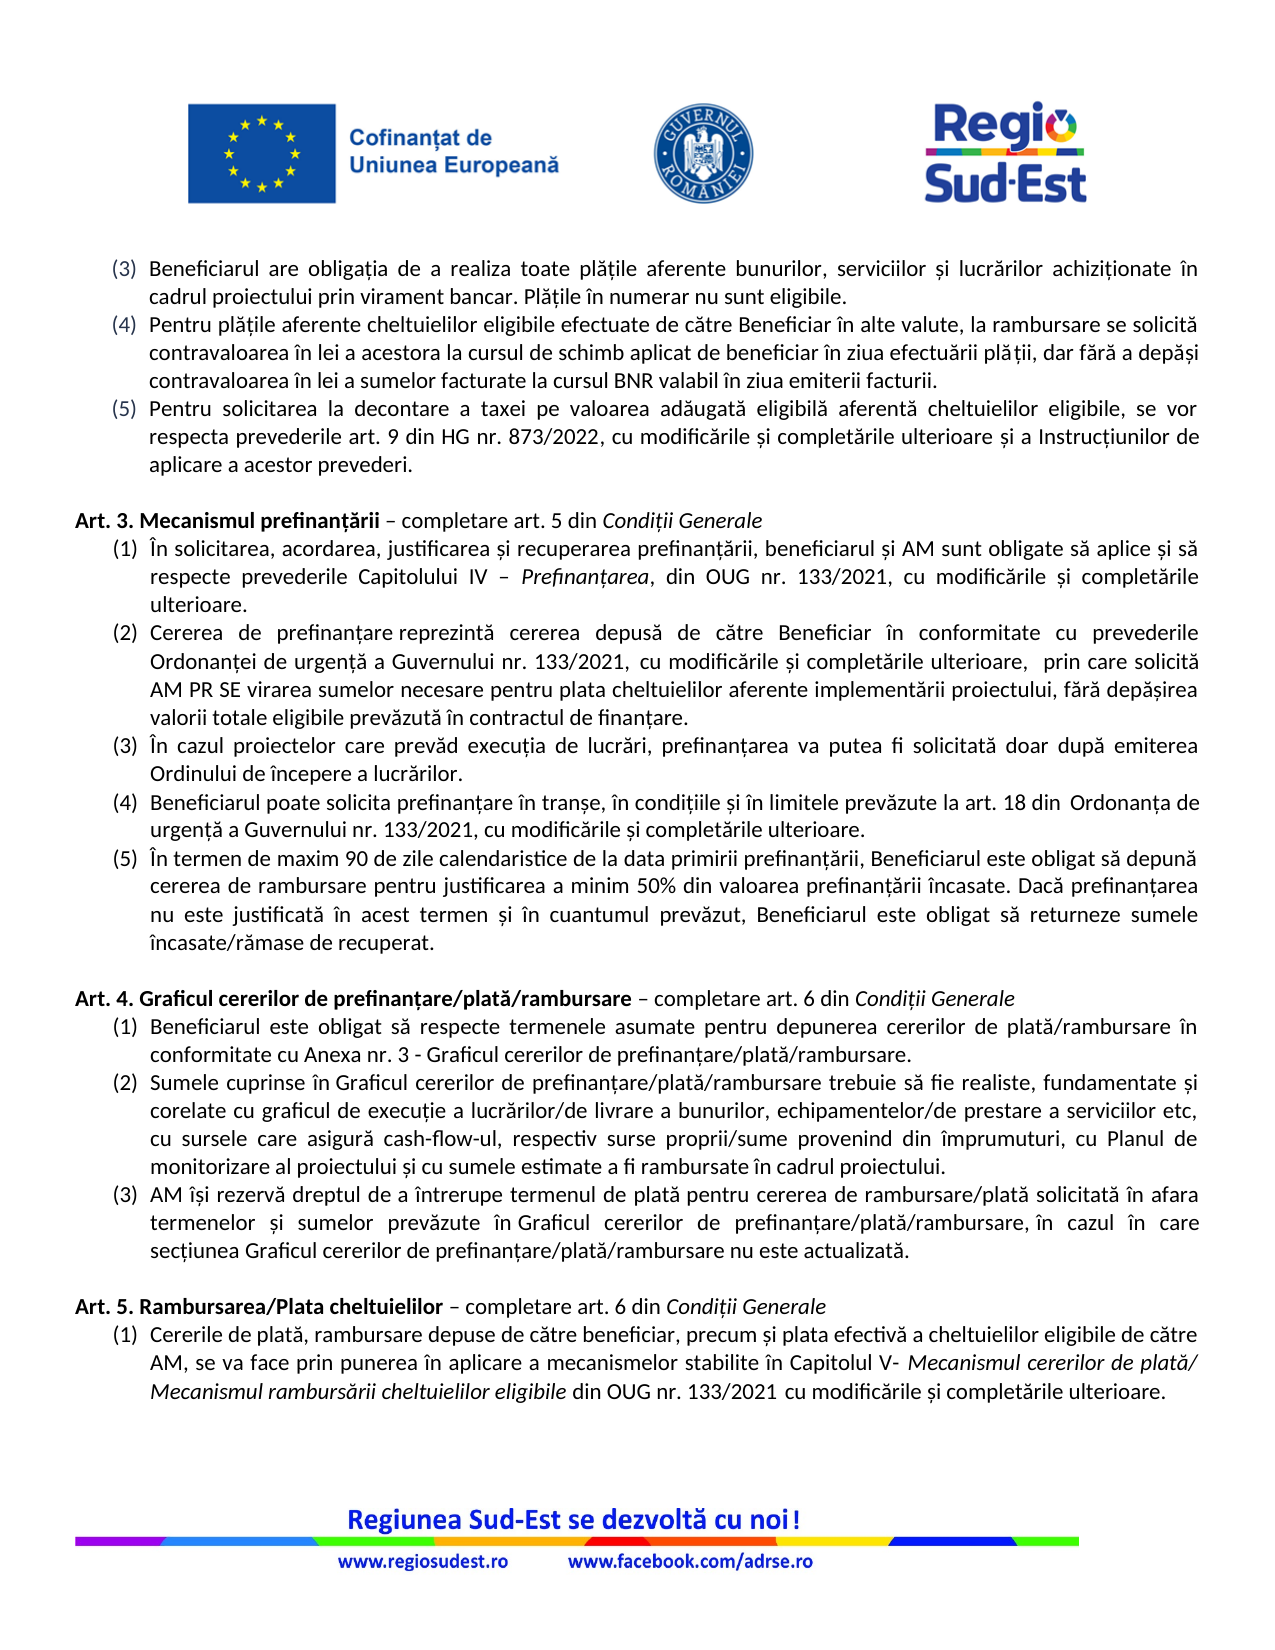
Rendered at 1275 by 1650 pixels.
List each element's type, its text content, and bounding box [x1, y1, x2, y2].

list Beneficiarul are obligația de a realiza toate plățile aferente bunurilor, serviciilor și lucrărilor achiziționate în cadrul proiectului prin virament bancar. Plățile în numerar nu sunt eligibile. [111, 254, 1200, 310]
picture [75, 1508, 1079, 1577]
list Beneficiarul poate solicita prefinanțare în tranșe, în condițiile și în limitele prevăzute la art. 18 din Ordonanţa de urgenţă a Guvernului nr. 133/2021, cu modificările și completările ulterioare. [112, 788, 1200, 844]
text Art. 3. Mecanismul prefinanţării – completare art. 5 din Condiții Generale [75, 506, 1200, 534]
text Art. 4. Graficul cererilor de prefinanțare/plată/rambursare – completare art. 6 din Condiții Generale [75, 984, 1200, 1012]
list AM își rezervă dreptul de a întrerupe termenul de plată pentru cererea de rambursare/plată solicitată în afara termenelor și sumelor prevăzute în Graficul cererilor de prefinanțare/plată/rambursare, în cazul în care secțiunea Graficul cererilor de prefinanțare/plată/rambursare nu este actualizată. [112, 1180, 1200, 1264]
list În termen de maxim 90 de zile calendaristice de la data primirii prefinanțării, Beneficiarul este obligat să depună cererea de rambursare pentru justificarea a minim 50% din valoarea prefinanțării încasate. Dacă prefinanțarea nu este justificată în acest termen și în cuantumul prevăzut, Beneficiarul este obligat să returneze sumele încasate/rămase de recuperat. [112, 844, 1200, 956]
list În cazul proiectelor care prevăd execuția de lucrări, prefinanțarea va putea fi solicitată doar după emiterea Ordinului de începere a lucrărilor. [112, 732, 1200, 788]
list Sumele cuprinse în Graficul cererilor de prefinanțare/plată/rambursare trebuie să fie realiste, fundamentate și corelate cu graficul de execuție a lucrărilor/de livrare a bunurilor, echipamentelor/de prestare a serviciilor etc, cu sursele care asigură cash-flow-ul, respectiv surse proprii/sume provenind din împrumuturi, cu Planul de monitorizare al proiectului și cu sumele estimate a fi rambursate în cadrul proiectului. [112, 1068, 1200, 1180]
list Cererile de plată, rambursare depuse de către beneficiar, precum și plata efectivă a cheltuielilor eligibile de către AM, se va face prin punerea în aplicare a mecanismelor stabilite în Capitolul V- Mecanismul cererilor de plată/ Mecanismul rambursării cheltuielilor eligibile din OUG nr. 133/2021 cu modificările și completările ulterioare. [112, 1320, 1200, 1405]
picture [155, 73, 1120, 226]
list Cererea de prefinanțare reprezintă cererea depusă de către Beneficiar în conformitate cu prevederile Ordonanţei de urgenţă a Guvernului nr. 133/2021, cu modificările și completările ulterioare, prin care solicită AM PR SE virarea sumelor necesare pentru plata cheltuielilor aferente implementării proiectului, fără depășirea valorii totale eligibile prevăzută în contractul de finanțare. [112, 618, 1200, 732]
text Art. 5. Rambursarea/Plata cheltuielilor – completare art. 6 din Condiții Generale [75, 1292, 1200, 1320]
list Pentru plăţile aferente cheltuielilor eligibile efectuate de către Beneficiar în alte valute, la rambursare se solicită contravaloarea în lei a acestora la cursul de schimb aplicat de beneficiar în ziua efectuării plăţii, dar fără a depăşi contravaloarea în lei a sumelor facturate la cursul BNR valabil în ziua emiterii facturii. [111, 310, 1200, 394]
list În solicitarea, acordarea, justificarea și recuperarea prefinanțării, beneficiarul și AM sunt obligate să aplice și să respecte prevederile Capitolului IV – Prefinanțarea, din OUG nr. 133/2021, cu modificările și completările ulterioare. [112, 534, 1200, 618]
list Pentru solicitarea la decontare a taxei pe valoarea adăugată eligibilă aferentă cheltuielilor eligibile, se vor respecta prevederile art. 9 din HG nr. 873/2022, cu modificările și completările ulterioare și a Instrucțiunilor de aplicare a acestor prevederi. [111, 394, 1200, 478]
list Beneficiarul este obligat să respecte termenele asumate pentru depunerea cererilor de plată/rambursare în conformitate cu Anexa nr. 3 - Graficul cererilor de prefinanțare/plată/rambursare. [112, 1012, 1200, 1068]
